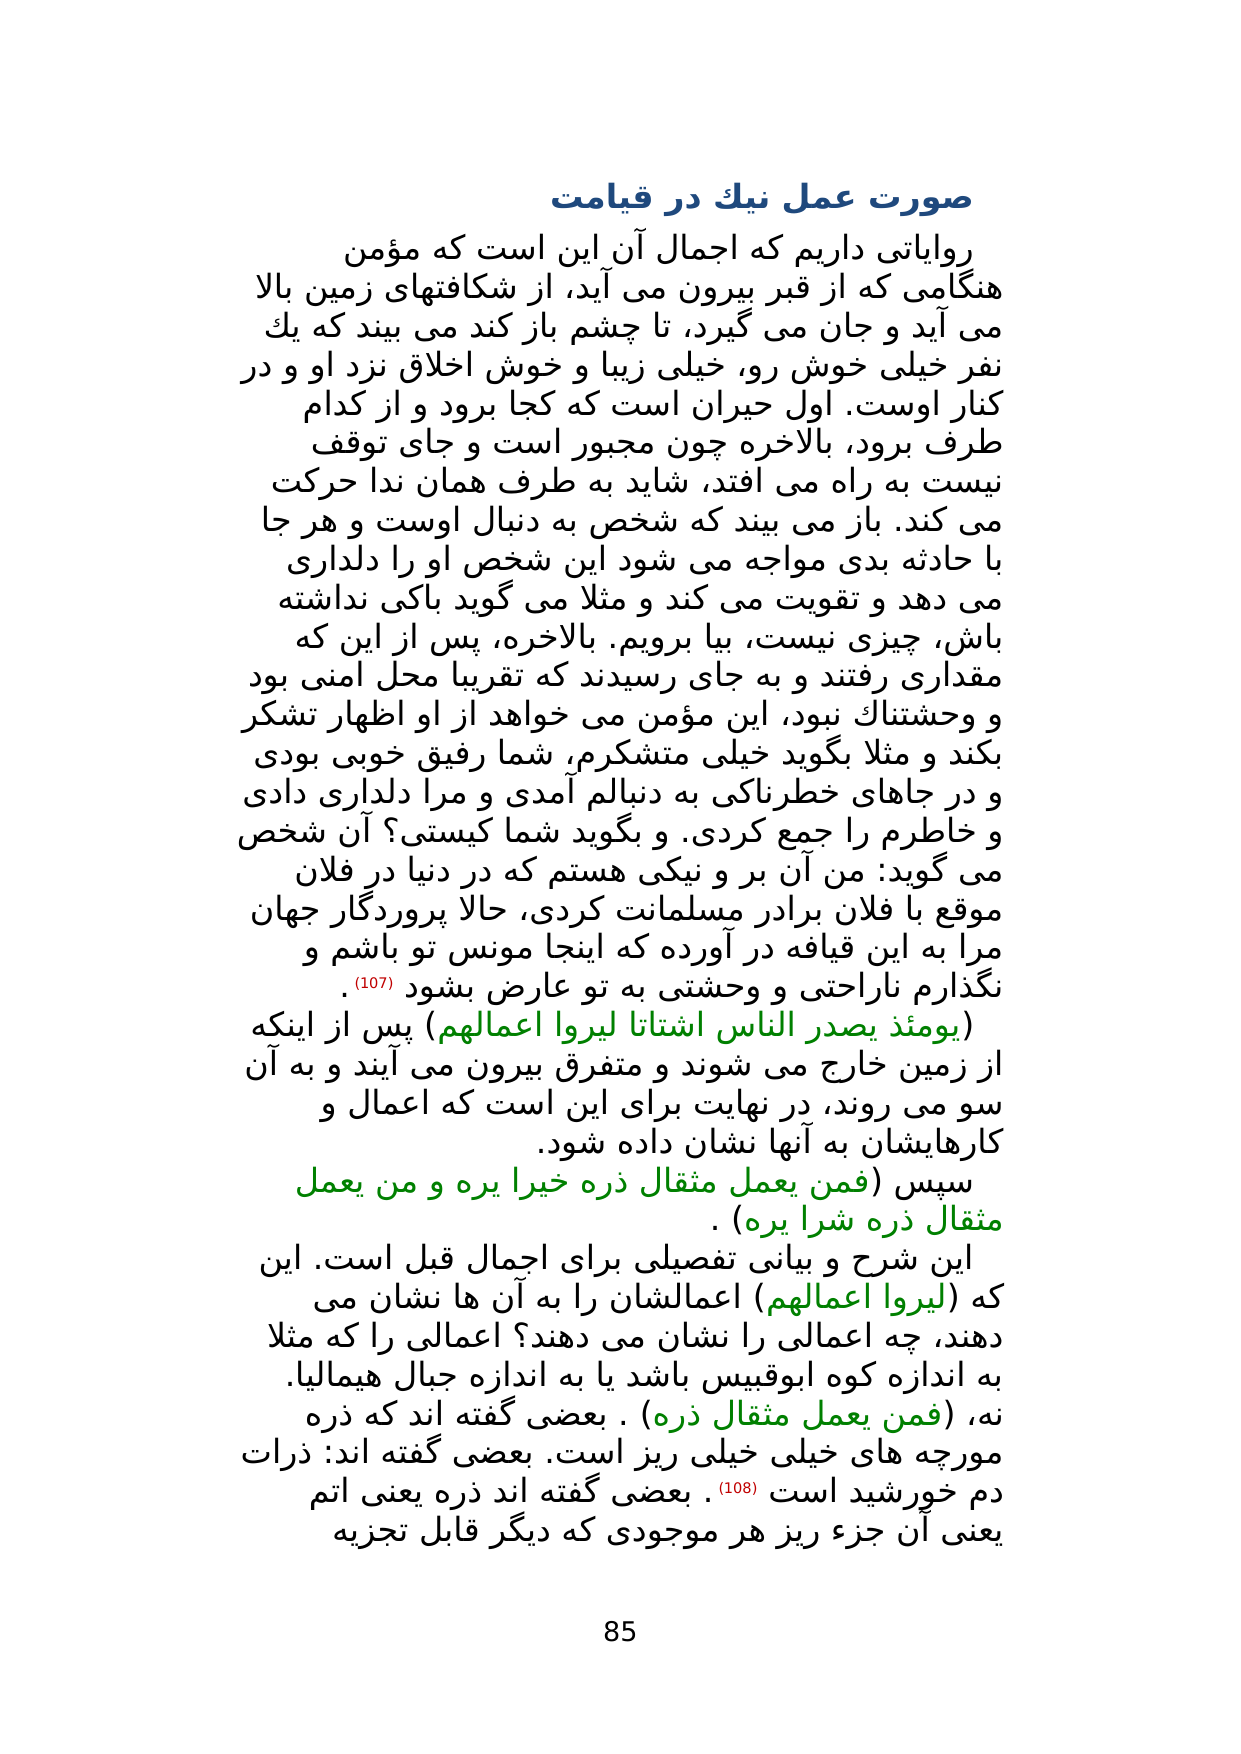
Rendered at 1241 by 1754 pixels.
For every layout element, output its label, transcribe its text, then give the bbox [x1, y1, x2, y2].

text (يومئذ يصدر الناس اشتاتا ليروا اعمالهم) پس از اينكه از زمين خارج مى شوند و متفرق بيرون مى آيند و به آن سو مى روند، در نهايت براى اين است كه اعمال و كارهايشان به آنها نشان داده شود. [236, 1006, 1004, 1161]
text سپس (فمن يعمل مثقال ذره خيرا يره و من يعمل مثقال ذره شرا يره) . [236, 1161, 1004, 1239]
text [236, 1239, 1004, 1549]
subtitle صورت عمل نيك در قيامت [236, 177, 1004, 216]
text رواياتى داريم كه اجمال آن اين است كه مؤمن هنگامى كه از قبر بيرون مى آيد، از شكافتهاى زمين بالا مى آيد و جان مى گيرد، تا چشم باز كند مى بيند كه يك نفر خيلى خوش رو، خيلى زيبا و خوش اخلاق نزد او و در كنار اوست. اول حيران است كه كجا برود و از كدام طرف برود، بالاخره چون مجبور است و جاى توقف نيست به راه مى افتد، شايد به طرف همان ندا حركت مى كند. باز مى بيند كه شخص به دنبال اوست و هر جا با حادثه بدى مواجه مى شود اين شخص او را دلدارى مى دهد و تقويت مى كند و مثلا مى گويد باكى نداشته باش، چيزى نيست، بيا برويم. بالاخره، پس از اين كه مقدارى رفتند و به جاى رسيدند كه تقريبا محل امنى بود و وحشتناك نبود، اين مؤمن مى خواهد از او اظهار تشكر بكند و مثلا بگويد خيلى متشكرم، شما رفيق خوبى بودى و در جاهاى خطرناكى به دنبالم آمدى و مرا دلدارى دادى و خاطرم را جمع كردى. و بگويد شما كيستى؟ آن شخص مى گويد: من آن بر و نيكى هستم كه در دنيا در فلان موقع با فلان برادر مسلمانت كردى، حالا پروردگار جهان مرا به اين قيافه در آورده كه اينجا مونس تو باشم و نگذارم ناراحتى و وحشتى به تو عارض بشود (107) . [236, 228, 1004, 1006]
